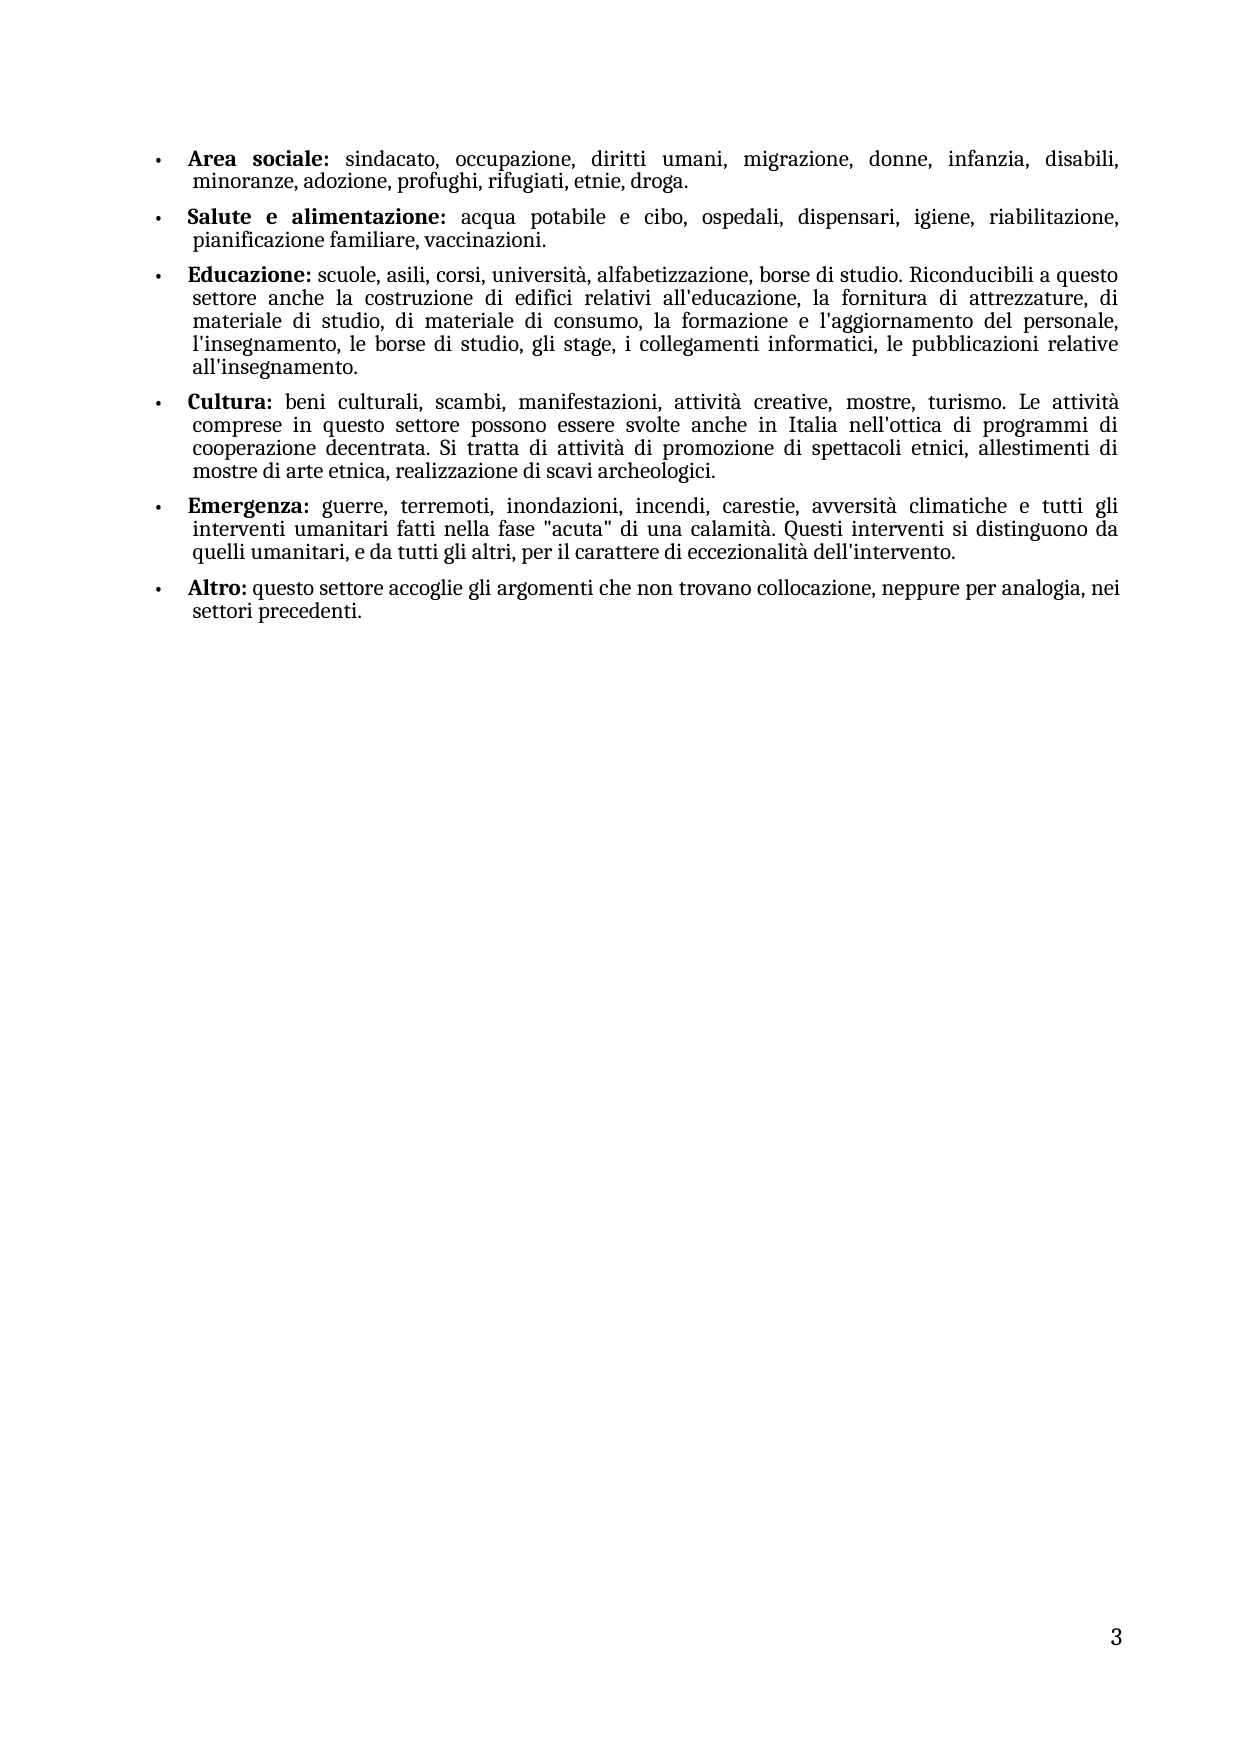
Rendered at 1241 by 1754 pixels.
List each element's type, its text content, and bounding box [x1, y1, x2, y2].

list Salute e alimentazione: acqua potabile e cibo, ospedali, dispensari, igiene, riabilitazione, pianificazione familiare, vaccinazioni. [155, 206, 1120, 252]
list Altro: questo settore accoglie gli argomenti che non trovano collocazione, neppure per analogia, nei settori precedenti. [155, 577, 1122, 623]
list Area sociale: sindacato, occupazione, diritti umani, migrazione, donne, infanzia, disabili, minoranze, adozione, profughi, rifugiati, etnie, droga. [155, 148, 1120, 193]
list Educazione: scuole, asili, corsi, università, alfabetizzazione, borse di studio. Riconducibili a questo settore anche la costruzione di edifici relativi all'educazione, la fornitura di attrezzature, di materiale di studio, di materiale di consumo, la formazione e l'aggiornamento del personale, l'insegnamento, le borse di studio, gli stage, i collegamenti informatici, le pubblicazioni relative all'insegnamento. [155, 264, 1120, 379]
list Cultura: beni culturali, scambi, manifestazioni, attività creative, mostre, turismo. Le attività comprese in questo settore possono essere svolte anche in Italia nell'ottica di programmi di cooperazione decentrata. Si tratta di attività di promozione di spettacoli etnici, allestimenti di mostre di arte etnica, realizzazione di scavi archeologici. [155, 391, 1120, 483]
list Emergenza: guerre, terremoti, inondazioni, incendi, carestie, avversità climatiche e tutti gli interventi umanitari fatti nella fase "acuta" di una calamità. Questi interventi si distinguono da quelli umanitari, e da tutti gli altri, per il carattere di eccezionalità dell'intervento. [155, 496, 1120, 564]
